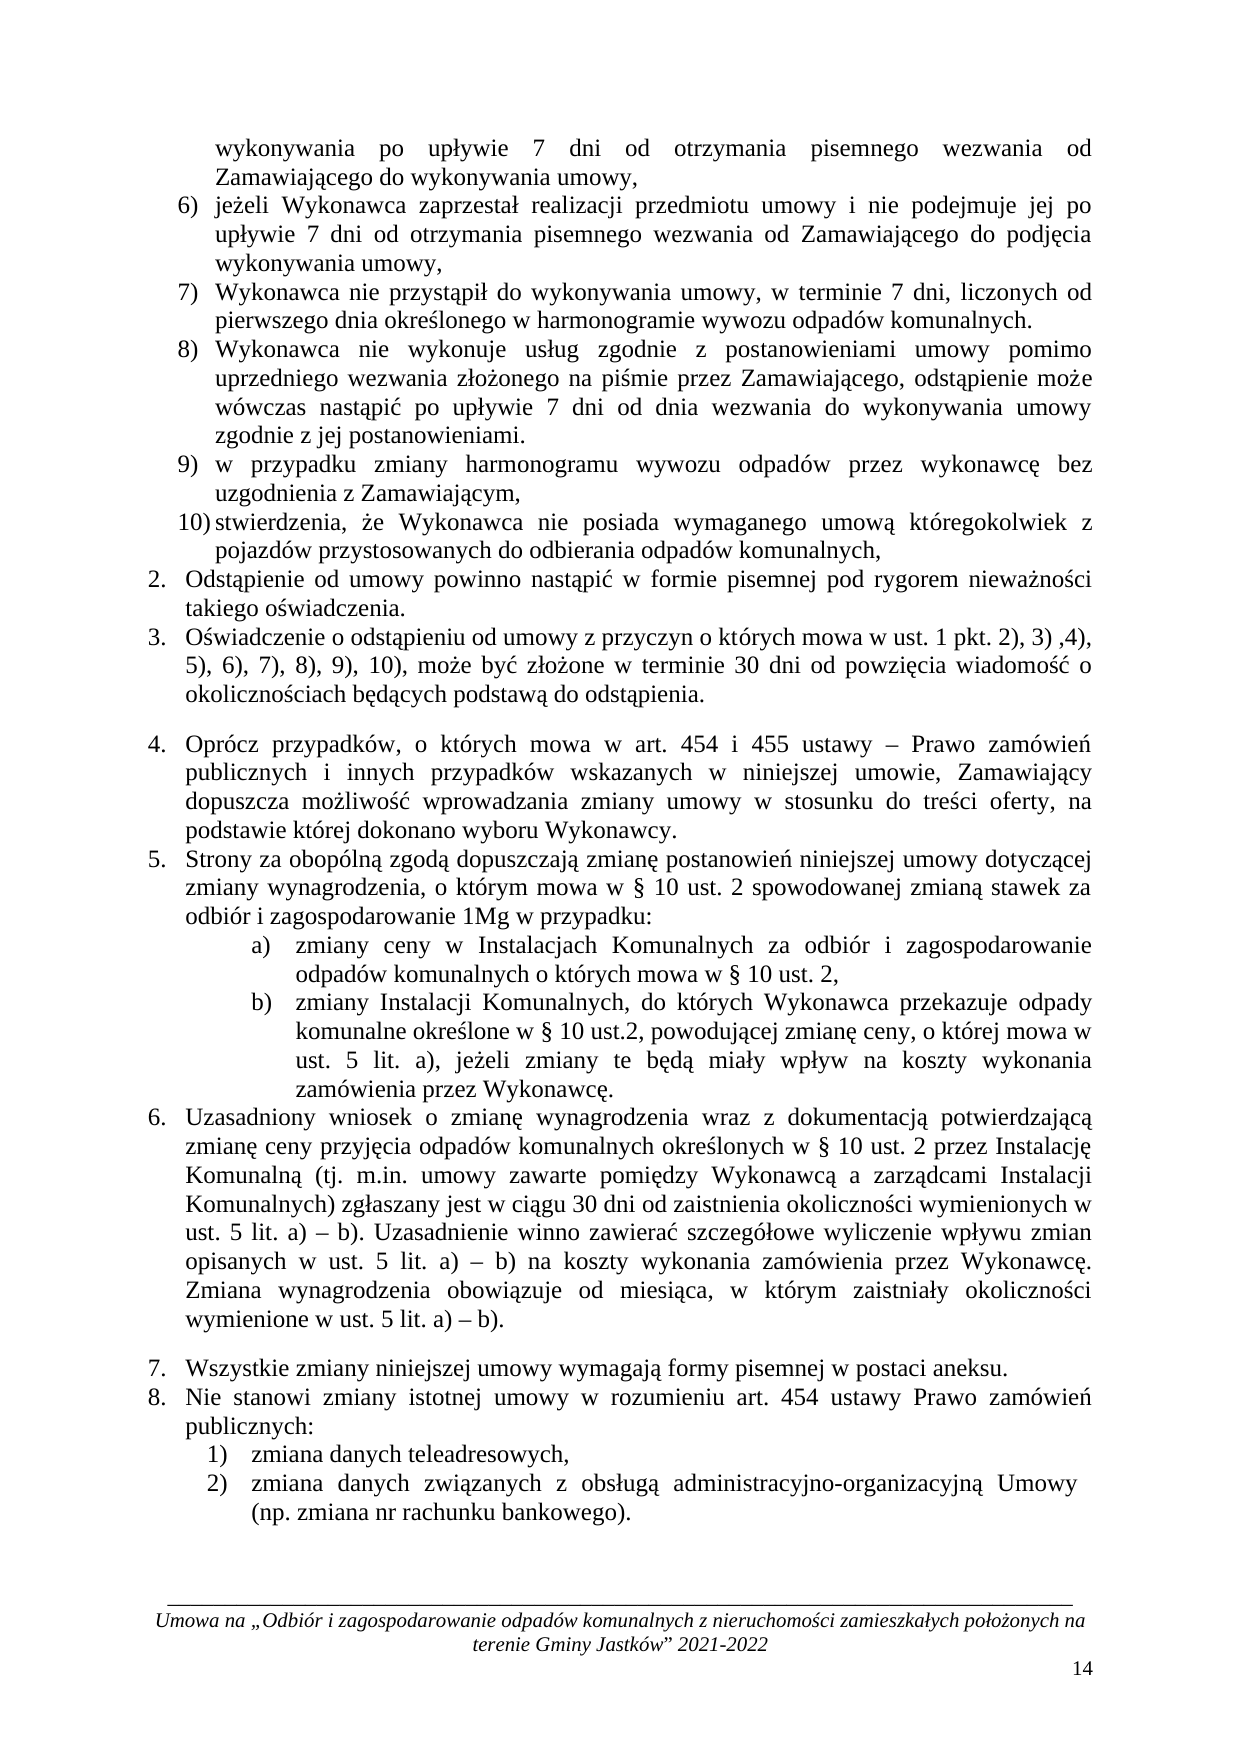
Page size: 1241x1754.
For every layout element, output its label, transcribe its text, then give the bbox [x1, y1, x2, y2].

list Wykonawca nie przystąpił do wykonywania umowy, w terminie 7 dni, liczonych od pierwszego dnia określonego w harmonogramie wywozu odpadów komunalnych. [177, 277, 1093, 334]
list stwierdzenia, że Wykonawca nie posiada wymaganego umową któregokolwiek z pojazdów przystosowanych do odbierania odpadów komunalnych, [177, 507, 1093, 564]
list Strony za obopólną zgodą dopuszczają zmianę postanowień niniejszej umowy dotyczącej zmiany wynagrodzenia, o którym mowa w § 10 ust. 2 spowodowanej zmianą stawek za odbiór i zagospodarowanie 1Mg w przypadku: [148, 844, 1093, 930]
list Oświadczenie o odstąpieniu od umowy z przyczyn o których mowa w ust. 1 pkt. 2), 3) ,4), 5), 6), 7), 8), 9), 10), może być złożone w terminie 30 dni od powzięcia wiadomość o okolicznościach będących podstawą do odstąpienia. [148, 622, 1093, 708]
list zmiany ceny w Instalacjach Komunalnych za odbiór i zagospodarowanie odpadów komunalnych o których mowa w § 10 ust. 2, [251, 930, 1093, 987]
list zmiany Instalacji Komunalnych, do których Wykonawca przekazuje odpady komunalne określone w § 10 ust.2, powodującej zmianę ceny, o której mowa w ust. 5 lit. a), jeżeli zmiany te będą miały wpływ na koszty wykonania zamówienia przez Wykonawcę. [251, 987, 1093, 1102]
list zmiana danych związanych z obsługą administracyjno-organizacyjną Umowy (np. zmiana nr rachunku bankowego). [207, 1468, 1093, 1526]
list Odstąpienie od umowy powinno nastąpić w formie pisemnej pod rygorem nieważności takiego oświadczenia. [148, 564, 1093, 622]
list Wszystkie zmiany niniejszej umowy wymagają formy pisemnej w postaci aneksu. [148, 1353, 1093, 1382]
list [177, 133, 1093, 190]
list Nie stanowi zmiany istotnej umowy w rozumieniu art. 454 ustawy Prawo zamówień publicznych: [148, 1382, 1093, 1439]
list Oprócz przypadków, o których mowa w art. 454 i 455 ustawy – Prawo zamówień publicznych i innych przypadków wskazanych w niniejszej umowie, Zamawiający dopuszcza możliwość wprowadzania zmiany umowy w stosunku do treści oferty, na podstawie której dokonano wyboru Wykonawcy. [148, 729, 1093, 844]
list Wykonawca nie wykonuje usług zgodnie z postanowieniami umowy pomimo uprzedniego wezwania złożonego na piśmie przez Zamawiającego, odstąpienie może wówczas nastąpić po upływie 7 dni od dnia wezwania do wykonywania umowy zgodnie z jej postanowieniami. [177, 334, 1093, 449]
list jeżeli Wykonawca zaprzestał realizacji przedmiotu umowy i nie podejmuje jej po upływie 7 dni od otrzymania pisemnego wezwania od Zamawiającego do podjęcia wykonywania umowy, [177, 190, 1093, 277]
list w przypadku zmiany harmonogramu wywozu odpadów przez wykonawcę bez uzgodnienia z Zamawiającym, [177, 449, 1093, 507]
list Uzasadniony wniosek o zmianę wynagrodzenia wraz z dokumentacją potwierdzającą zmianę ceny przyjęcia odpadów komunalnych określonych w § 10 ust. 2 przez Instalację Komunalną (tj. m.in. umowy zawarte pomiędzy Wykonawcą a zarządcami Instalacji Komunalnych) zgłaszany jest w ciągu 30 dni od zaistnienia okoliczności wymienionych w ust. 5 lit. a) – b). Uzasadnienie winno zawierać szczegółowe wyliczenie wpływu zmian opisanych w ust. 5 lit. a) – b) na koszty wykonania zamówienia przez Wykonawcę. Zmiana wynagrodzenia obowiązuje od miesiąca, w którym zaistniały okoliczności wymienione w ust. 5 lit. a) – b). [148, 1102, 1093, 1332]
list zmiana danych teleadresowych, [207, 1439, 1093, 1468]
